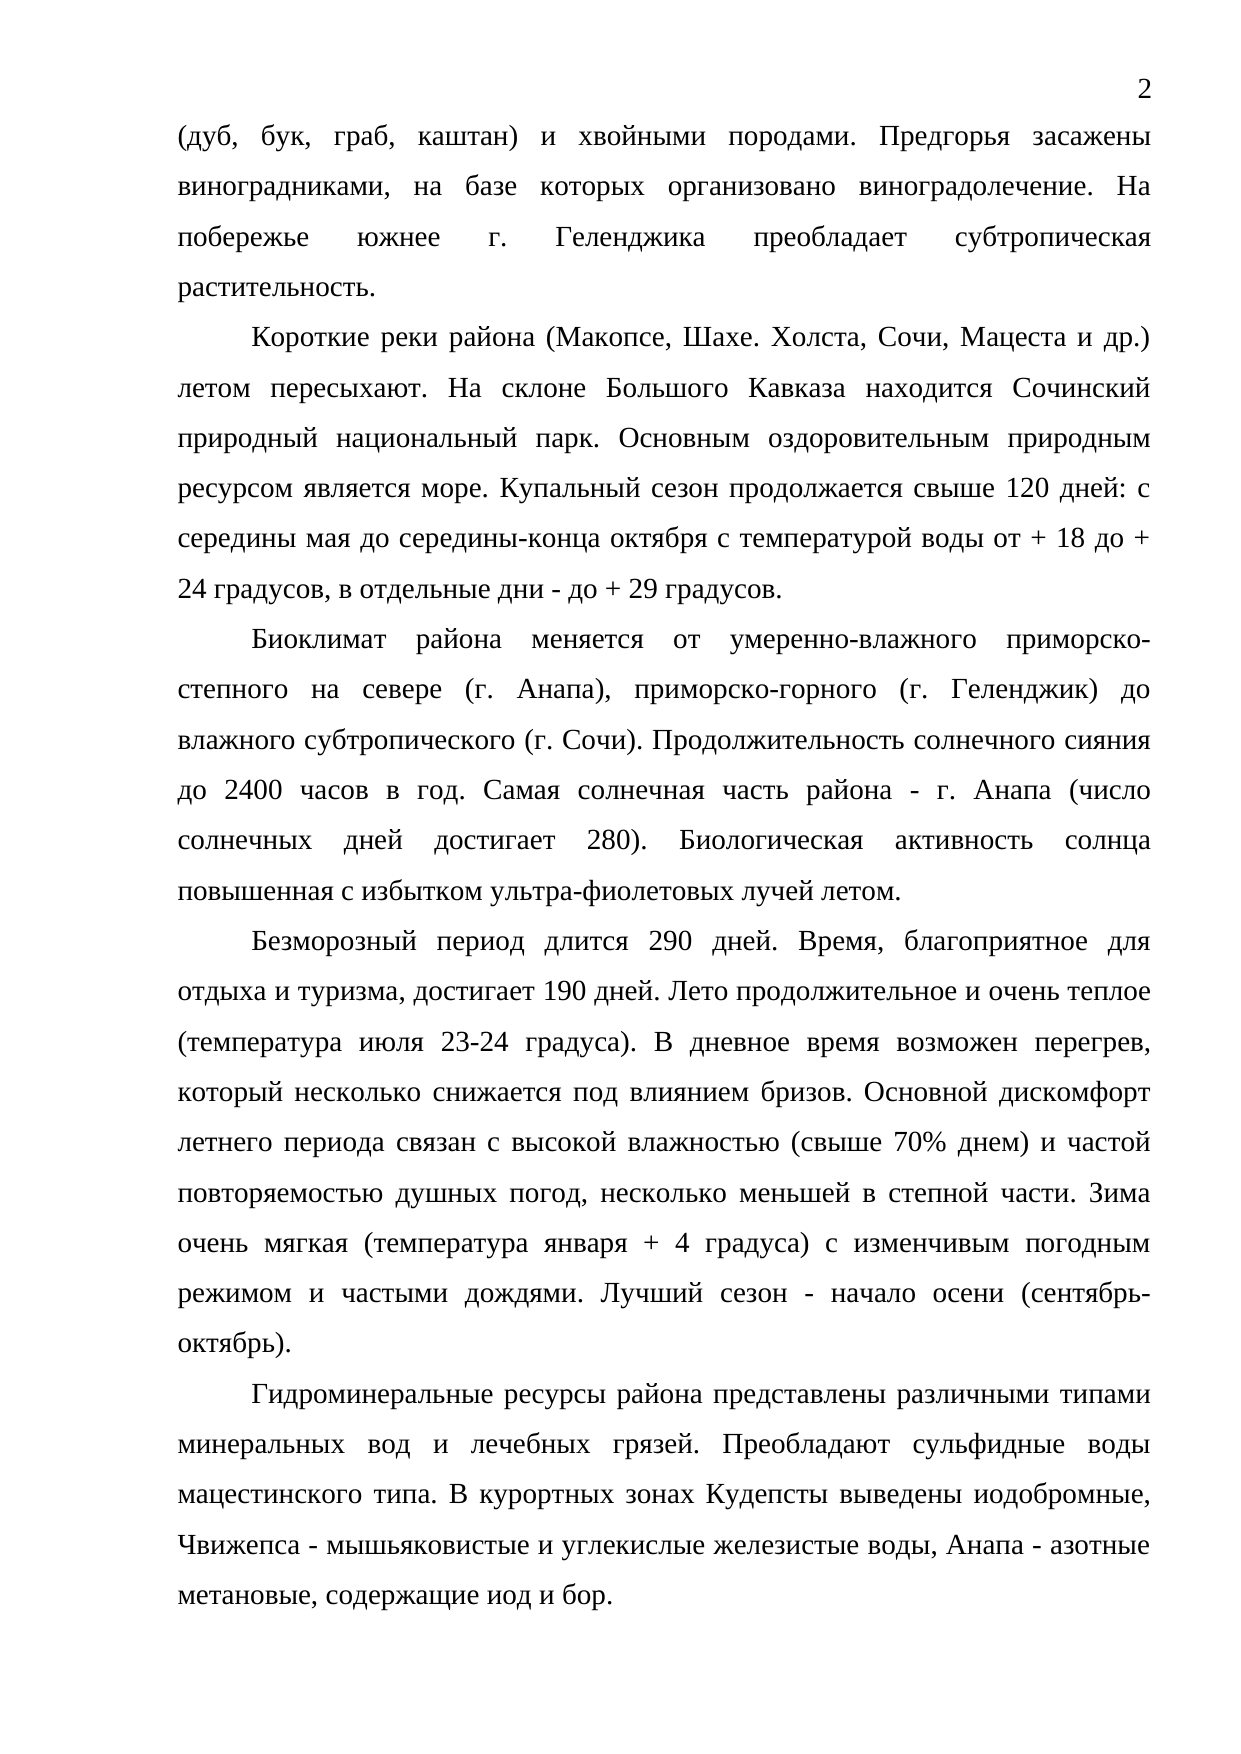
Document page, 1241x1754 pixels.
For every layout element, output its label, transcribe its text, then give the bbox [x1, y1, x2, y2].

text Короткие реки района (Макопсе, Шахе. Холста, Сочи, Мацеста и др.) летом пересыхают. На склоне Большого Кавказа находится Сочинский природный национальный парк. Основным оздоровительным природным ресурсом является море. Купальный сезон продолжается свыше 120 дней: с середины мая до середины-конца октября с температурой воды от + 18 до + 24 градусов, в отдельные дни - до + 29 градусов. [177, 319, 1152, 604]
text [177, 118, 1152, 303]
text Гидроминеральные ресурсы района представлены различными типами минеральных вод и лечебных грязей. Преобладают сульфидные воды мацестинского типа. В курортных зонах Кудепсты выведены иодобромные, Чвижепса - мышьяковистые и углекислые железистые воды, Анапа - азотные метановые, содержащие иод и бор. [177, 1376, 1152, 1611]
text Безморозный период длится 290 дней. Время, благоприятное для отдыха и туризма, достигает 190 дней. Лето продолжительное и очень теплое (температура июля 23-24 градуса). В дневное время возможен перегрев, который несколько снижается под влиянием бризов. Основной дискомфорт летнего периода связан с высокой влажностью (свыше 70% днем) и частой повторяемостью душных погод, несколько меньшей в степной части. Зима очень мягкая (температура января + 4 градуса) с изменчивым погодным режимом и частыми дождями. Лучший сезон - начало осени (сентябрь-октябрь). [177, 923, 1152, 1359]
text Биоклимат района меняется от умеренно-влажного приморско-степного на севере (г. Анапа), приморско-горного (г. Геленджик) до влажного субтропического (г. Сочи). Продолжительность солнечного сияния до 2400 часов в год. Самая солнечная часть района - г. Анапа (число солнечных дней достигает 280). Биологическая активность солнца повышенная с избытком ультра-фиолетовых лучей летом. [177, 621, 1152, 906]
